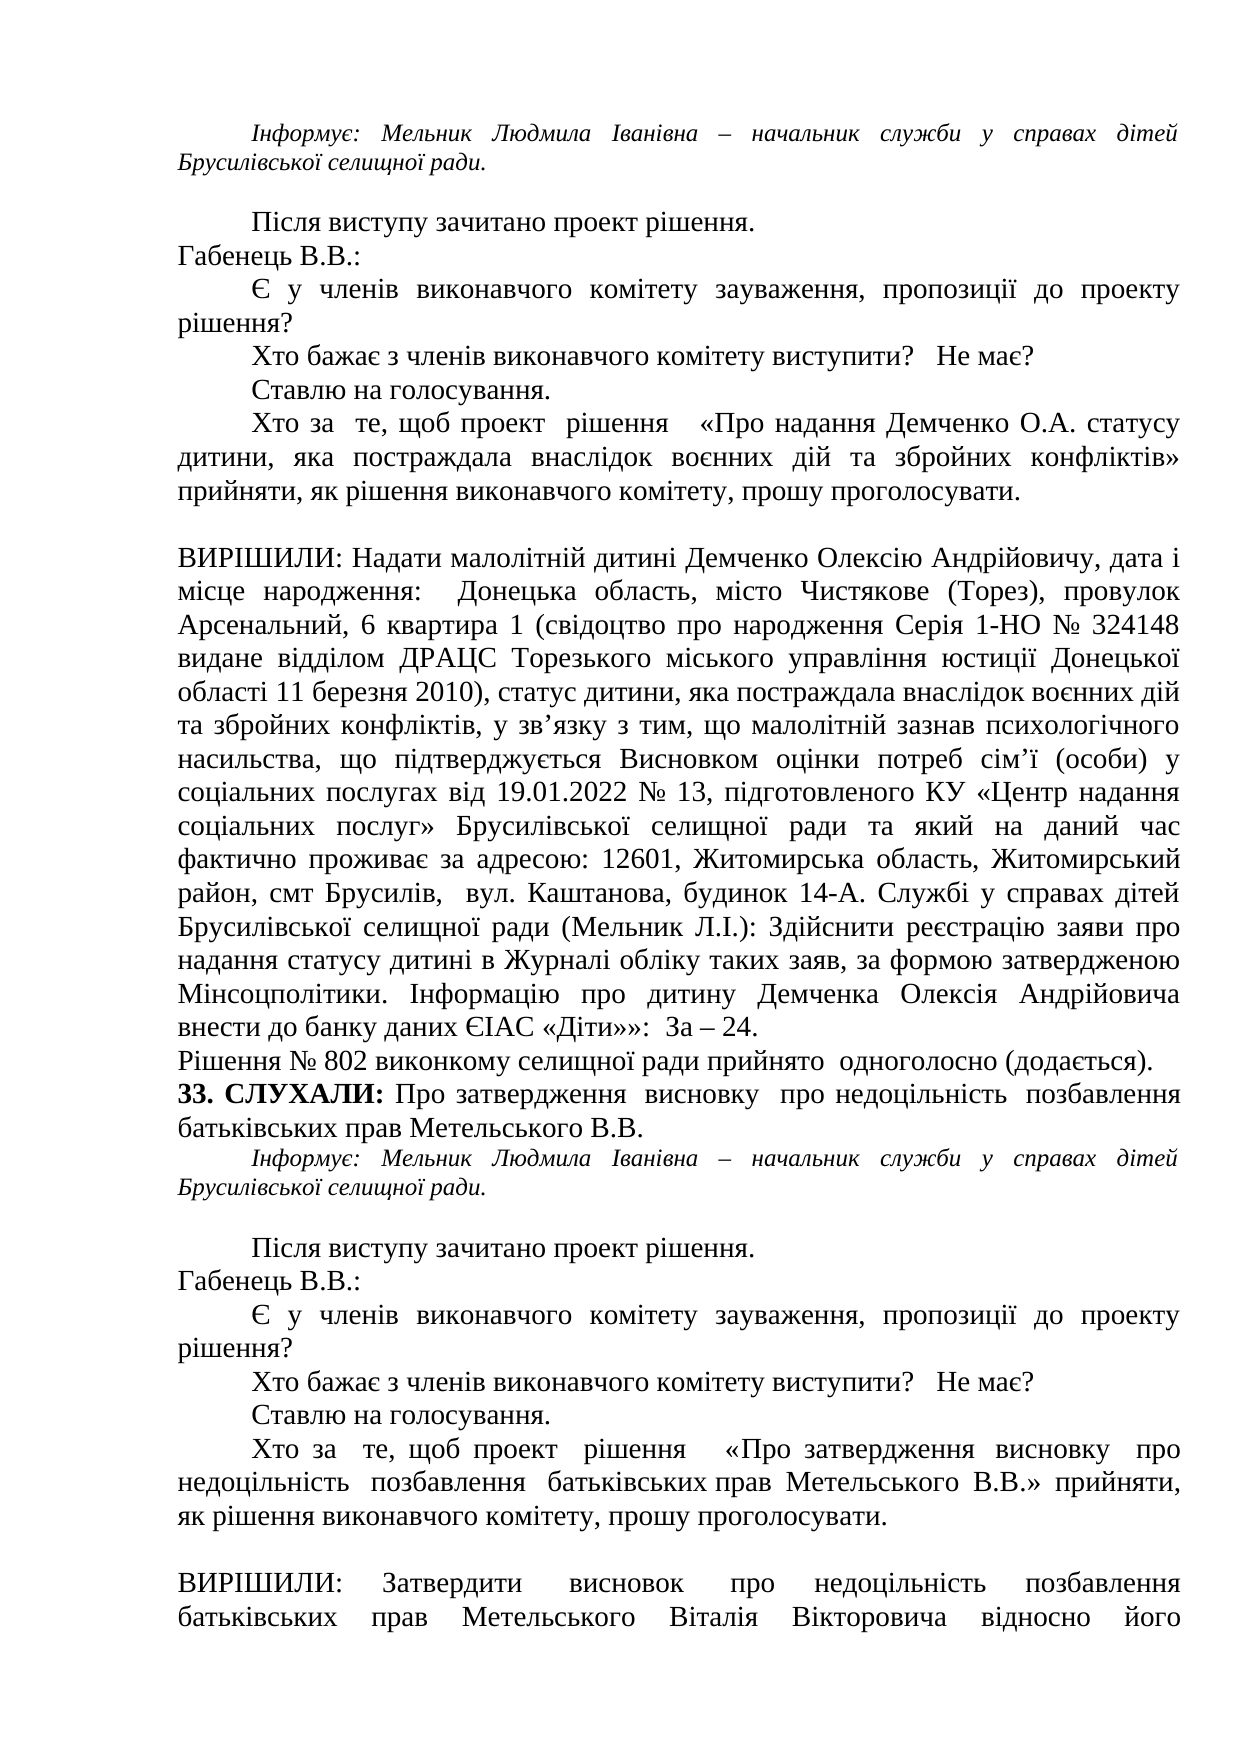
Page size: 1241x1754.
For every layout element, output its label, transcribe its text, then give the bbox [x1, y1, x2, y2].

text Хто за те, щоб проект рішення «Про надання Демченко О.А. статусу дитини, яка постраждала внаслідок воєнних дій та збройних конфліктів» прийняти, як рішення виконавчого комітету, прошу проголосувати. [177, 406, 1181, 506]
text Ставлю на голосування. [177, 372, 1181, 406]
text Габенець В.В.: [177, 1263, 1181, 1297]
text Ставлю на голосування. [177, 1397, 1181, 1431]
text Є у членів виконавчого комітету зауваження, пропозиції до проекту рішення? [177, 1297, 1181, 1364]
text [177, 1565, 1181, 1632]
text Після виступу зачитано проект рішення. [177, 204, 1181, 238]
text Габенець В.В.: [177, 238, 1181, 271]
text 33. СЛУХАЛИ: Про затвердження висновку про недоцільність позбавлення батьківських прав Метельського В.В. [177, 1076, 1181, 1143]
text Інформує: Мельник Людмила Іванівна – начальник служби у справах дітей Брусилівської селищної ради. [177, 118, 1181, 176]
text Є у членів виконавчого комітету зауваження, пропозиції до проекту рішення? [177, 271, 1181, 338]
text Рішення № 802 виконкому селищної ради прийнято одноголосно (додається). [177, 1043, 1181, 1076]
text Після виступу зачитано проект рішення. [177, 1230, 1181, 1263]
text Хто бажає з членів виконавчого комітету виступити? Не має? [177, 338, 1181, 372]
text Хто за те, щоб проект рішення «Про затвердження висновку про недоцільність позбавлення батьківських прав Метельського В.В.» прийняти, як рішення виконавчого комітету, прошу проголосувати. [177, 1431, 1181, 1532]
text Хто бажає з членів виконавчого комітету виступити? Не має? [177, 1364, 1181, 1397]
text ВИРІШИЛИ: Надати малолітній дитині Демченко Олексію Андрійовичу, дата і місце народження: Донецька область, місто Чистякове (Торез), провулок Арсенальний, 6 квартира 1 (свідоцтво про народження Серія 1-НО № 324148 видане відділом ДРАЦС Торезького міського управління юстиції Донецької області 11 березня 2010), статус дитини, яка постраждала внаслідок воєнних дій та збройних конфліктів, у зв’язку з тим, що малолітній зазнав психологічного насильства, що підтверджується Висновком оцінки потреб сім’ї (особи) у соціальних послугах від 19.01.2022 № 13, підготовленого КУ «Центр надання соціальних послуг» Брусилівської селищної ради та який на даний час фактично проживає за адресою: 12601, Житомирська область, Житомирський район, смт Брусилів, вул. Каштанова, будинок 14-А. Службі у справах дітей Брусилівської селищної ради (Мельник Л.І.): Здійснити реєстрацію заяви про надання статусу дитині в Журналі обліку таких заяв, за формою затвердженою Мінсоцполітики. Інформацію про дитину Демченка Олексія Андрійовича внести до банку даних ЄІАС «Діти»»: За – 24. [177, 540, 1181, 1043]
text Інформує: Мельник Людмила Іванівна – начальник служби у справах дітей Брусилівської селищної ради. [177, 1143, 1181, 1201]
